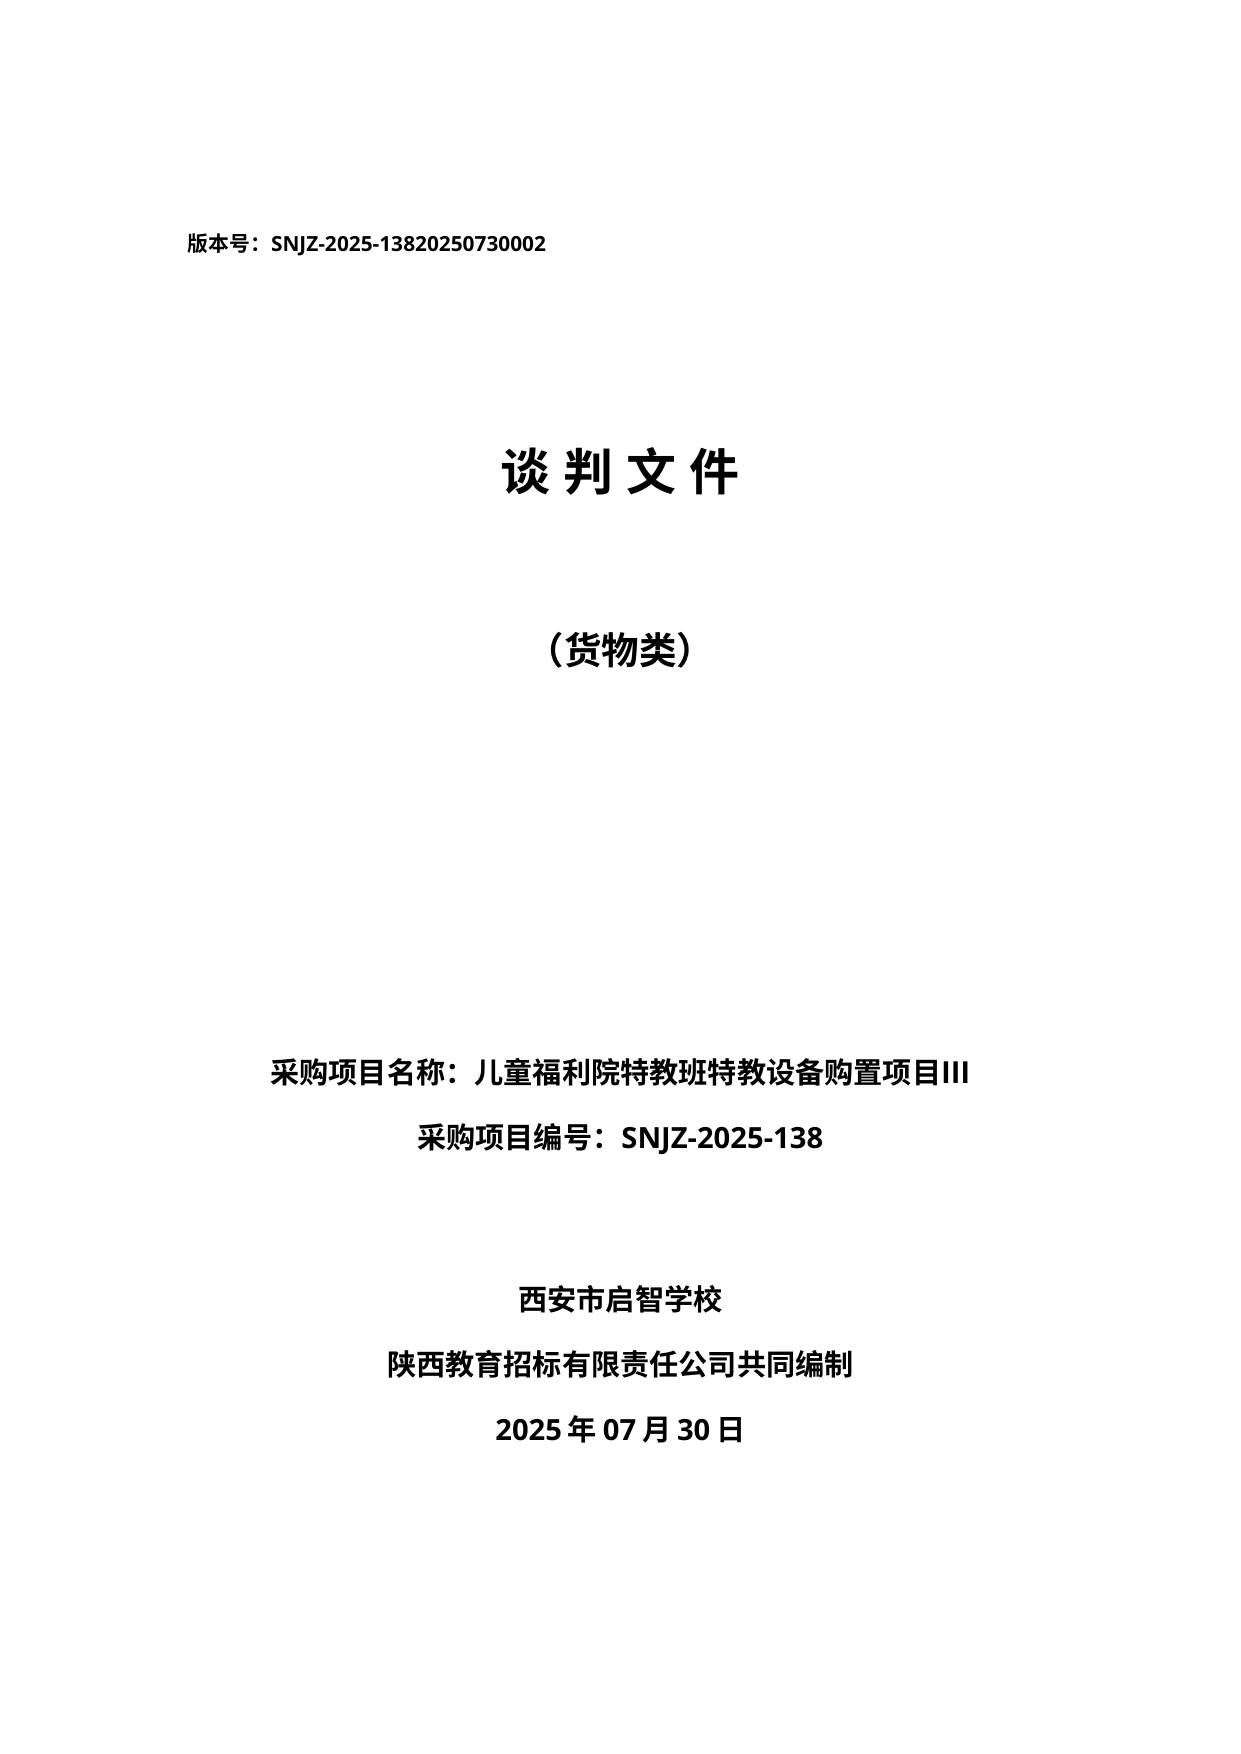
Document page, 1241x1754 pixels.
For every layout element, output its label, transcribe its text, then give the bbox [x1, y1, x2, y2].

text （货物类） [187, 617, 1053, 1039]
text 采购项目名称：儿童福利院特教班特教设备购置项目Ⅲ [187, 1039, 1053, 1104]
text 西安市启智学校 [187, 1267, 1053, 1332]
text 采购项目编号：SNJZ-2025-138 [187, 1104, 1053, 1267]
text 陕西教育招标有限责任公司共同编制 [187, 1332, 1053, 1397]
text 版本号：SNJZ-2025-13820250730002 [187, 227, 1053, 422]
text 2025年07月30日 [187, 1397, 1053, 1462]
text 谈 判 文 件 [187, 422, 1053, 617]
